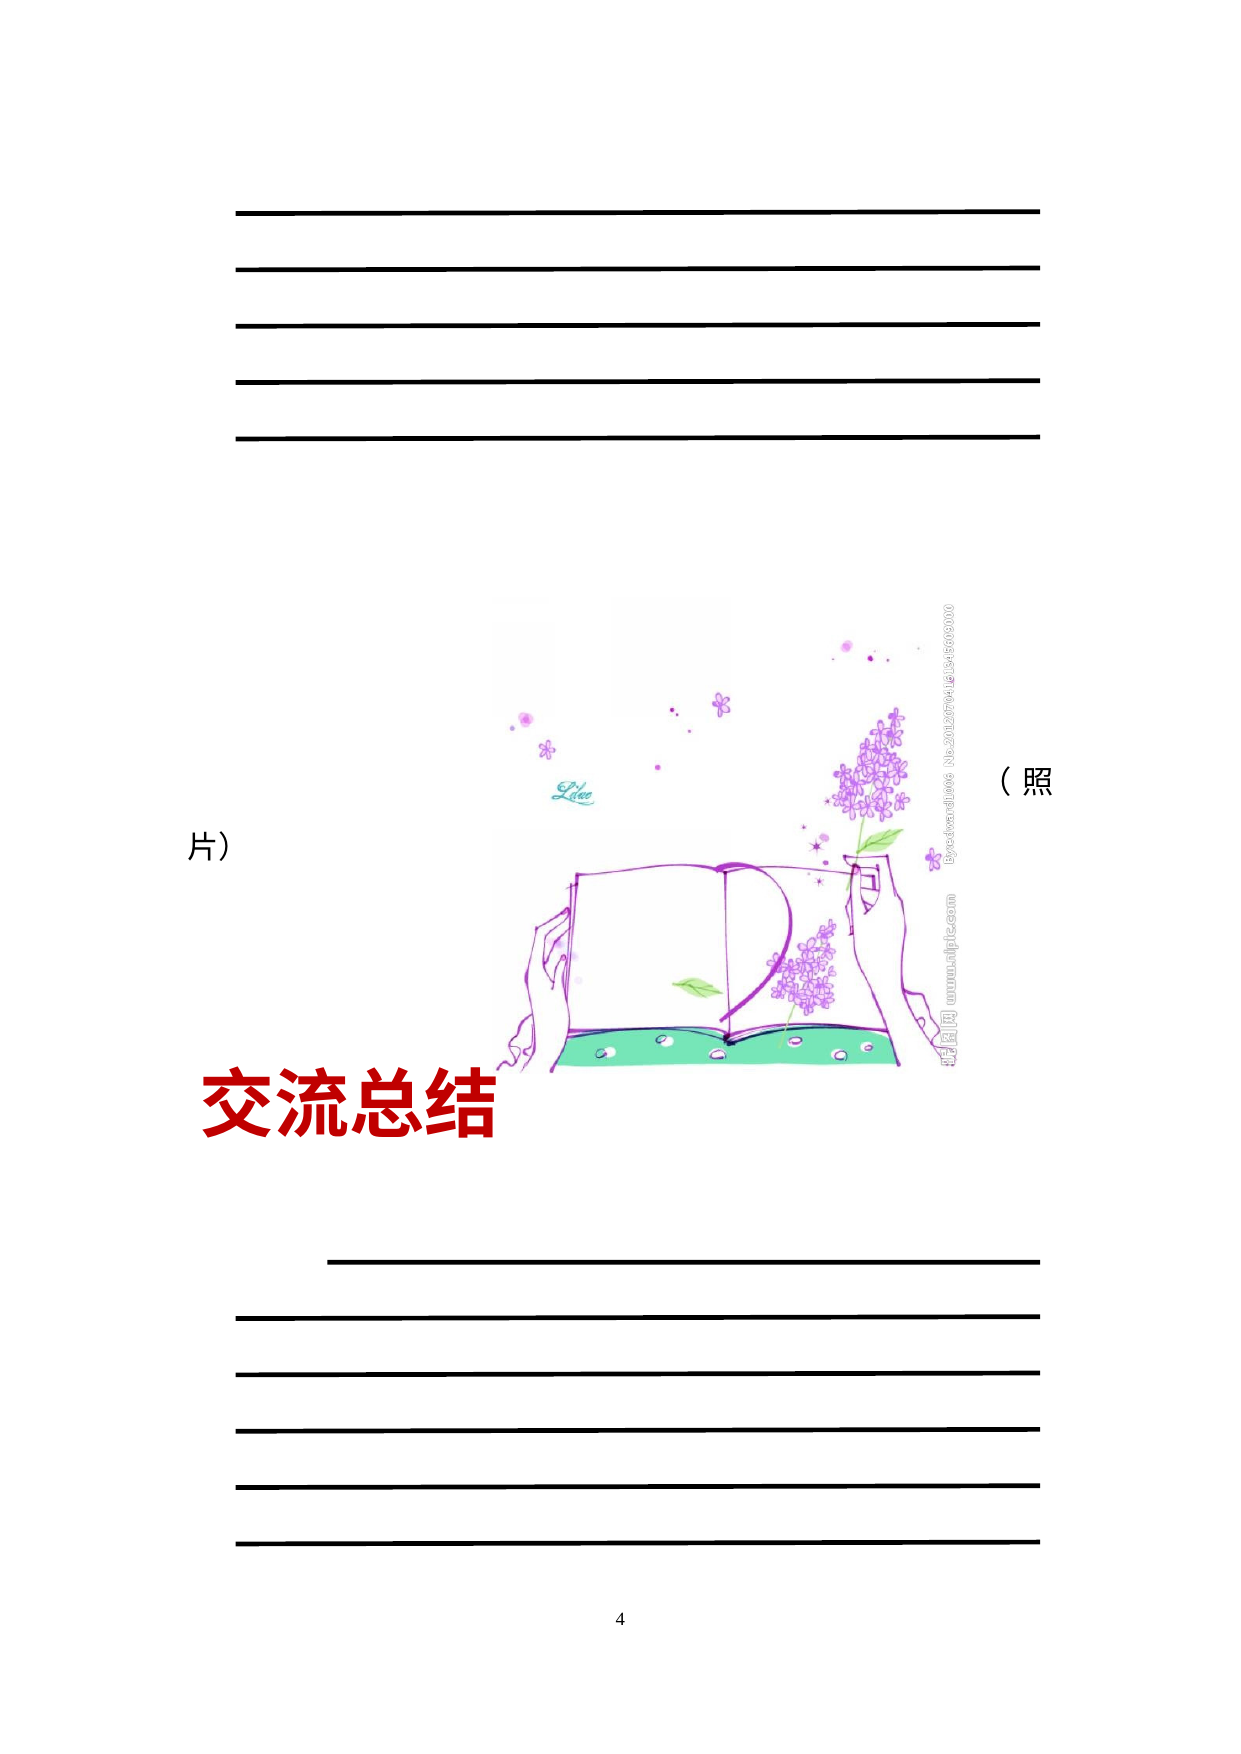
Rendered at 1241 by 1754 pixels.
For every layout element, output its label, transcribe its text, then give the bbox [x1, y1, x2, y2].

text （照片） [962, 747, 1053, 877]
text （照片） [187, 747, 492, 877]
picture [492, 597, 962, 1074]
